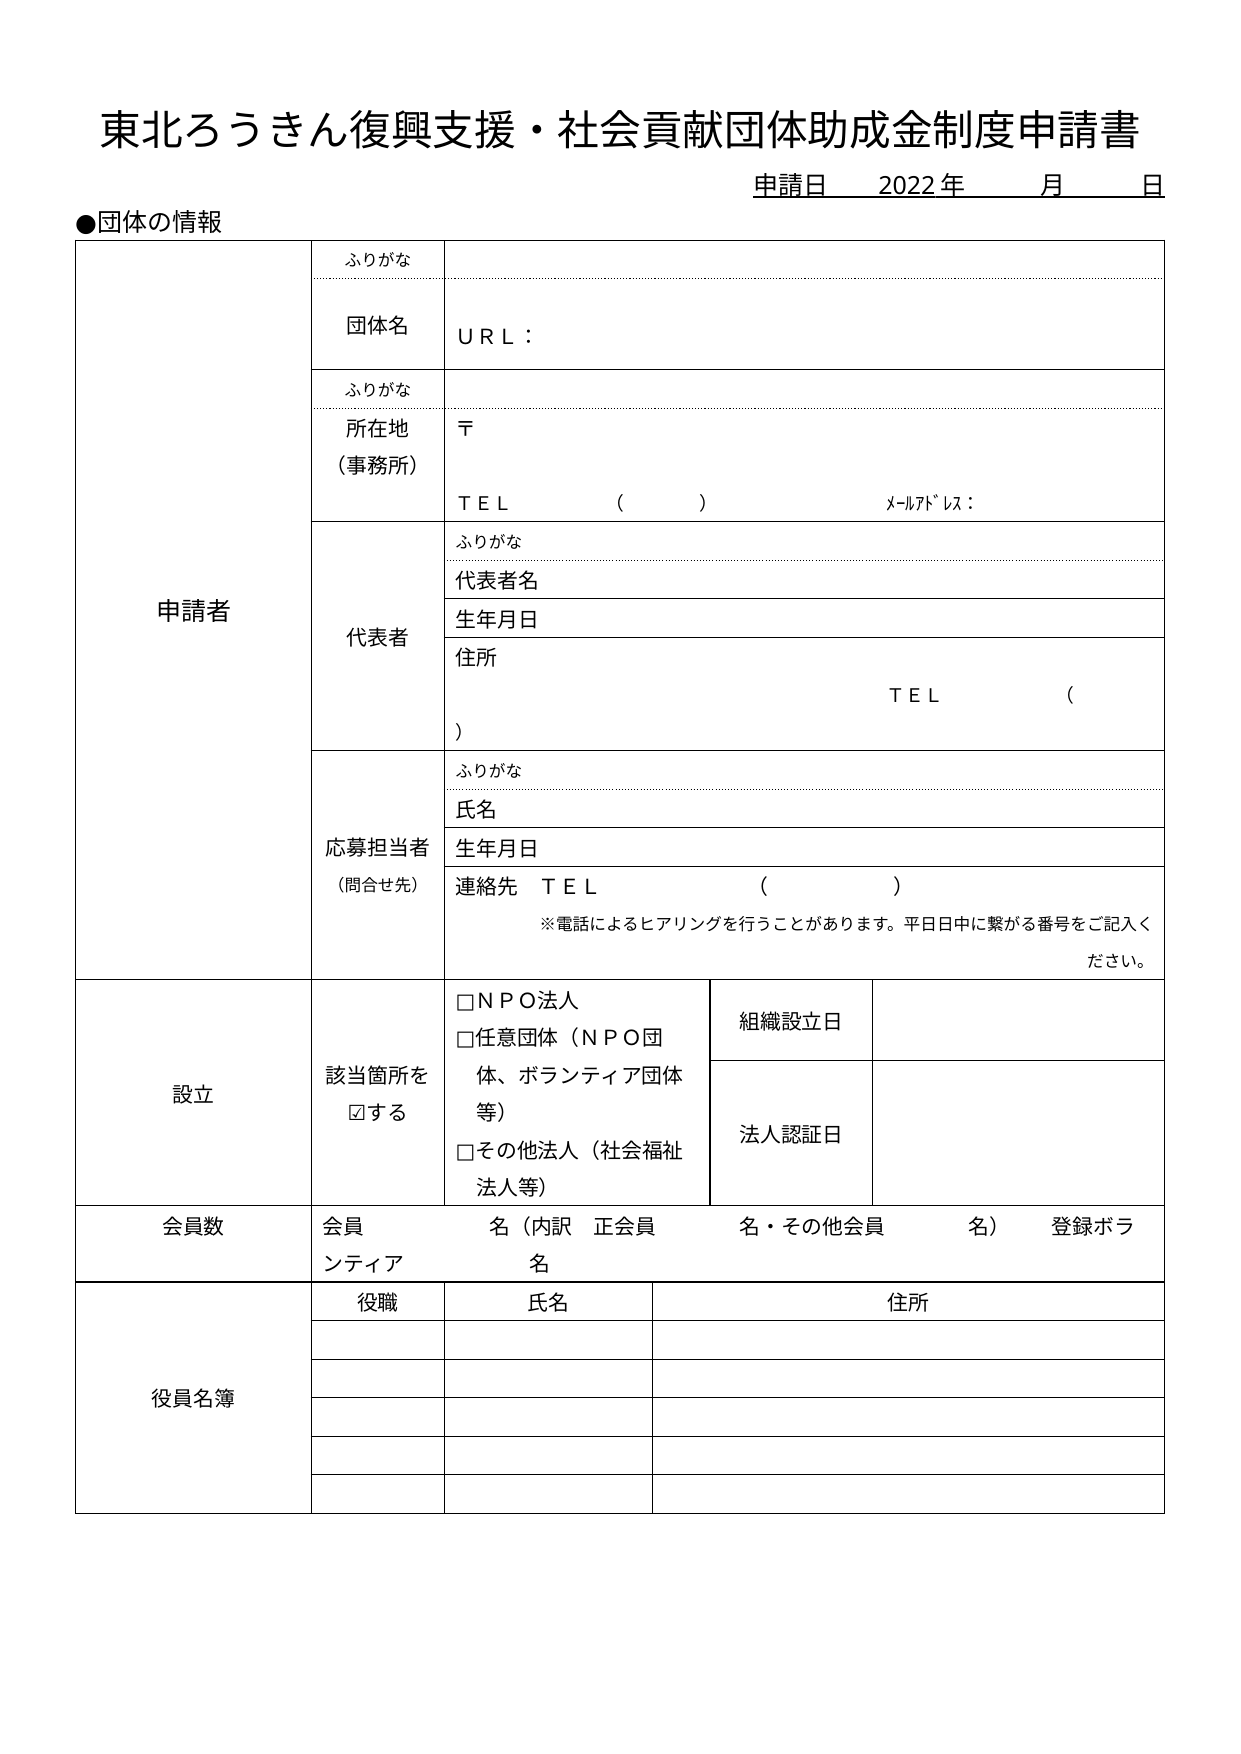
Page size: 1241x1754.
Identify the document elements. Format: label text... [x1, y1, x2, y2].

table_cell 団体名 [312, 278, 444, 369]
table_cell 該当箇所を ☑する [312, 980, 444, 1205]
table_cell [445, 1398, 652, 1436]
table_cell [445, 1475, 652, 1513]
table_cell [312, 1360, 444, 1397]
table_cell 法人認証日 [711, 1061, 872, 1205]
text 東北ろうきん復興支援・社会貢献団体助成金制度申請書 [75, 89, 1165, 164]
table_cell 住所 [653, 1283, 1164, 1320]
table_header ふりがな [312, 241, 444, 278]
table_cell [312, 1437, 444, 1474]
table_cell 所在地 （事務所） [312, 408, 444, 521]
table_cell 生年月日 [445, 828, 1164, 866]
text 申請日 2022年 月 日 [75, 164, 1165, 202]
table_cell [445, 1321, 652, 1358]
table_cell 組織設立日 [711, 980, 872, 1060]
table_header 申請者 [76, 241, 311, 979]
table_cell 役員名簿 [76, 1283, 311, 1513]
table_cell 住所 ＴＥＬ （ ） [445, 638, 1164, 750]
table_cell [445, 1437, 652, 1474]
table_header [445, 241, 1164, 278]
table_cell □ＮＰＯ法人 □任意団体（ＮＰＯ団体、ボランティア団体等） □その他法人（社会福祉法人等） [445, 980, 709, 1205]
table_cell 生年月日 [445, 599, 1164, 637]
table_cell 会員 名（内訳 正会員 名・その他会員 名） 登録ボランティア 名 [312, 1206, 1164, 1281]
table_cell 代表者名 [445, 560, 1164, 598]
table_cell [653, 1360, 1164, 1397]
table_cell 役職 [312, 1283, 444, 1320]
table_cell [312, 1321, 444, 1358]
table_cell [445, 370, 1164, 407]
table_cell [445, 1360, 652, 1397]
table_cell [312, 1398, 444, 1436]
table_cell 〒 ＴＥＬ （ ） ﾒｰﾙｱﾄﾞﾚｽ： [445, 408, 1164, 521]
table_cell [873, 1061, 1164, 1205]
table_cell 連絡先 ＴＥＬ （ ） ※電話によるヒアリングを行うことがあります。平日日中に繋がる番号をご記入ください。 [445, 867, 1164, 979]
table_cell 応募担当者 （問合せ先） [312, 751, 444, 979]
table_cell [873, 980, 1164, 1060]
table_cell [653, 1475, 1164, 1513]
table_cell 会員数 [76, 1206, 311, 1281]
table_cell [653, 1437, 1164, 1474]
table_cell 氏名 [445, 789, 1164, 827]
table_cell ふりがな [445, 751, 1164, 789]
text ●団体の情報 [75, 202, 1165, 239]
table_cell 設立 [76, 980, 311, 1205]
table_cell [312, 1475, 444, 1513]
table_cell ふりがな [312, 370, 444, 407]
table_cell ＵＲＬ： [445, 278, 1164, 369]
table_cell [653, 1321, 1164, 1358]
table_cell [653, 1398, 1164, 1436]
table_cell ふりがな [445, 522, 1164, 559]
table_cell 代表者 [312, 522, 444, 750]
table_cell 氏名 [445, 1283, 652, 1320]
